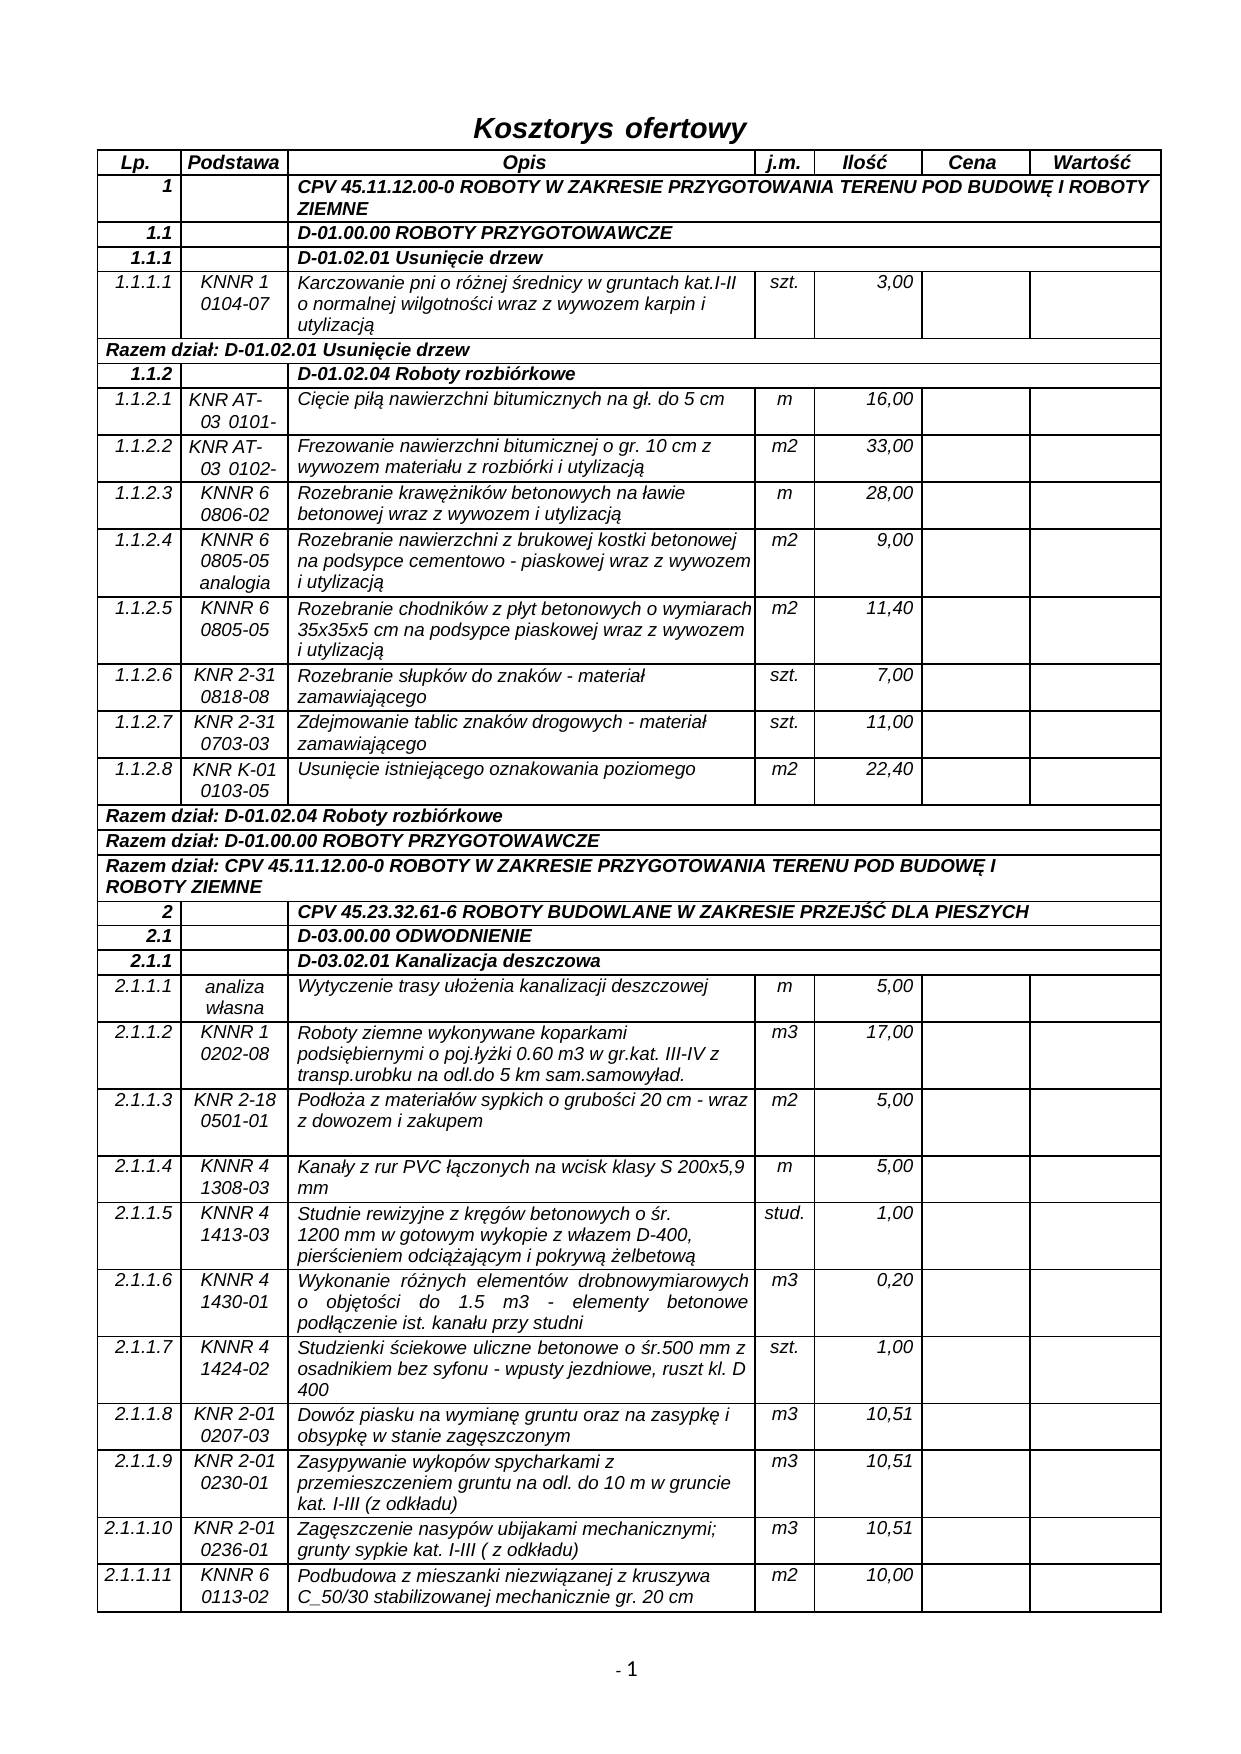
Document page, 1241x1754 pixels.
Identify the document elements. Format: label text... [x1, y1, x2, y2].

table_cell KNR 2-31 0703-03 [182, 712, 287, 757]
table_cell Wytyczenie trasy ułożenia kanalizacji deszczowej [289, 976, 754, 1021]
table_cell [923, 272, 1029, 337]
table_header Ilość [815, 151, 921, 174]
table_cell [1031, 1023, 1160, 1088]
table_cell Cięcie piłą nawierzchni bitumicznych na gł. do 5 cm [289, 389, 754, 434]
table_cell m [756, 1157, 814, 1202]
table_cell [1031, 598, 1160, 663]
table_cell [182, 248, 287, 271]
table_cell 1.1.2.3 [98, 483, 180, 528]
table_header Lp. [98, 151, 180, 174]
table_header j.m. [756, 151, 814, 174]
table_cell [923, 483, 1029, 528]
table_cell [1031, 1337, 1160, 1402]
table_cell stud. [756, 1203, 814, 1268]
table_cell m2 [756, 436, 814, 481]
table_cell 2.1.1.9 [98, 1451, 180, 1516]
table_header Wartość [1031, 151, 1160, 174]
table_cell m2 [756, 530, 814, 596]
table_cell KNNR 1 0202-08 [182, 1023, 287, 1088]
table_cell 11,40 [815, 598, 921, 663]
table_cell KNR AT-03 0102-04 [182, 436, 287, 481]
table_cell 1.1.2.6 [98, 665, 180, 710]
table_cell 1 [98, 176, 180, 221]
table_cell [182, 176, 287, 221]
table_cell [1031, 1270, 1160, 1336]
table_cell [923, 436, 1029, 481]
table_cell [923, 1090, 1029, 1155]
table_cell 1.1.2.4 [98, 530, 180, 596]
table_header Opis [289, 151, 754, 174]
table_cell 1.1.2.1 [98, 389, 180, 434]
table_cell [182, 926, 287, 949]
table_cell D-03.02.01 Kanalizacja deszczowa [289, 951, 1160, 974]
table_cell [923, 1203, 1029, 1268]
table_cell 2.1.1.3 [98, 1090, 180, 1155]
table_cell KNNR 4 1430-01 [182, 1270, 287, 1336]
table_cell [923, 1023, 1029, 1088]
table_cell [182, 364, 287, 387]
table_cell [923, 530, 1029, 596]
table_cell Studzienki ściekowe uliczne betonowe o śr.500 mm z osadnikiem bez syfonu - wpusty jezdniowe, ruszt kl. D 400 [289, 1337, 754, 1402]
table_cell Razem dział: CPV 45.11.12.00-0 ROBOTY W ZAKRESIE PRZYGOTOWANIA TERENU POD BUDOWĘ I ROBOTY ZIEMNE [98, 856, 1160, 901]
table_cell 1.1.1 [98, 248, 180, 271]
table_cell KNR AT-03 0101-01 [182, 389, 287, 434]
table_cell KNNR 6 0805-05 analogia [182, 530, 287, 596]
table_cell 33,00 [815, 436, 921, 481]
table_cell Rozebranie słupków do znaków - materiał zamawiającego [289, 665, 754, 710]
table_cell 2.1.1.6 [98, 1270, 180, 1336]
table_cell [923, 759, 1029, 804]
table_cell [182, 902, 287, 924]
table_cell 22,40 [815, 759, 921, 804]
table_cell Karczowanie pni o różnej średnicy w gruntach kat.I-II o normalnej wilgotności wraz z wywozem karpin i utylizacją [289, 272, 754, 337]
table_cell Zdejmowanie tablic znaków drogowych - materiał zamawiającego [289, 712, 754, 757]
table_cell [923, 665, 1029, 710]
table_cell m2 [756, 1090, 814, 1155]
table_cell Roboty ziemne wykonywane koparkami podsiębiernymi o poj.łyżki 0.60 m3 w gr.kat. III-IV z transp.urobku na odl.do 5 km sam.samowyład. [289, 1023, 754, 1088]
table_header Podstawa [182, 151, 287, 174]
table_cell m [756, 389, 814, 434]
table_cell [1031, 759, 1160, 804]
table_cell 10,51 [815, 1404, 921, 1449]
table_cell 2 [98, 902, 180, 924]
table_cell [923, 1451, 1029, 1516]
table_cell [923, 712, 1029, 757]
table_cell 2.1.1.4 [98, 1157, 180, 1202]
table_cell 1.1.2 [98, 364, 180, 387]
table_cell Kanały z rur PVC łączonych na wcisk klasy S 200x5,9 mm [289, 1157, 754, 1202]
table_cell m [756, 976, 814, 1021]
table_cell 2.1.1.11 [98, 1565, 180, 1611]
table_cell [1031, 389, 1160, 434]
table_cell 2.1.1.2 [98, 1023, 180, 1088]
table_cell [1031, 483, 1160, 528]
table_cell [182, 951, 287, 974]
table_cell Wykonanie różnych elementów drobnowymiarowych o objętości do 1.5 m3 - elementy betonowe podłączenie ist. kanału przy studni [289, 1270, 754, 1336]
table_cell KNNR 6 0806-02 [182, 483, 287, 528]
table_cell szt. [756, 712, 814, 757]
table_cell m2 [756, 1565, 814, 1611]
table_cell KNNR 4 1413-03 [182, 1203, 287, 1268]
table_cell KNNR 6 0805-05 [182, 598, 287, 663]
table_cell m3 [756, 1518, 814, 1563]
table_cell 16,00 [815, 389, 921, 434]
table_cell [1031, 1518, 1160, 1563]
table_cell Usunięcie istniejącego oznakowania poziomego [289, 759, 754, 804]
table_cell 2.1.1.10 [98, 1518, 180, 1563]
table_cell D-01.02.04 Roboty rozbiórkowe [289, 364, 1160, 387]
table_cell szt. [756, 665, 814, 710]
table_cell Razem dział: D-01.02.04 Roboty rozbiórkowe [98, 806, 1160, 829]
table_cell 1.1.1.1 [98, 272, 180, 337]
table_cell Rozebranie krawężników betonowych na ławie betonowej wraz z wywozem i utylizacją [289, 483, 754, 528]
table_cell KNR 2-18 0501-01 [182, 1090, 287, 1155]
table_cell KNNR 4 1424-02 [182, 1337, 287, 1402]
table_cell KNR 2-31 0818-08 [182, 665, 287, 710]
table_cell [923, 1337, 1029, 1402]
table_cell Zasypywanie wykopów spycharkami z przemieszczeniem gruntu na odl. do 10 m w gruncie kat. I-III (z odkładu) [289, 1451, 754, 1516]
table_cell KNNR 4 1308-03 [182, 1157, 287, 1202]
table_cell szt. [756, 272, 814, 337]
table_cell [923, 1565, 1029, 1611]
table_cell [1031, 1090, 1160, 1155]
table_cell KNR 2-01 0236-01 [182, 1518, 287, 1563]
table_cell 9,00 [815, 530, 921, 596]
table_cell D-01.02.01 Usunięcie drzew [289, 248, 1160, 271]
table_cell Razem dział: D-01.00.00 ROBOTY PRZYGOTOWAWCZE [98, 831, 1160, 854]
table_cell Dowóz piasku na wymianę gruntu oraz na zasypkę i obsypkę w stanie zagęszczonym [289, 1404, 754, 1449]
table_cell Rozebranie chodników z płyt betonowych o wymiarach 35x35x5 cm na podsypce piaskowej wraz z wywozem i utylizacją [289, 598, 754, 663]
table_cell m [756, 483, 814, 528]
table_cell 1.1.2.5 [98, 598, 180, 663]
table_cell KNNR 6 0113-02 [182, 1565, 287, 1611]
table_cell [1031, 1203, 1160, 1268]
table_cell m3 [756, 1023, 814, 1088]
table_cell [1031, 1404, 1160, 1449]
table_cell KNR 2-01 0207-03 [182, 1404, 287, 1449]
table_cell D-03.00.00 ODWODNIENIE [289, 926, 1160, 949]
table_cell 11,00 [815, 712, 921, 757]
table_cell [923, 598, 1029, 663]
table_cell 1.1.2.7 [98, 712, 180, 757]
table_cell [923, 1404, 1029, 1449]
table_cell 2.1.1.5 [98, 1203, 180, 1268]
table_cell 1.1.2.2 [98, 436, 180, 481]
table_cell 5,00 [815, 1090, 921, 1155]
table_cell Podbudowa z mieszanki niezwiązanej z kruszywa C_50/30 stabilizowanej mechanicznie gr. 20 cm [289, 1565, 754, 1611]
table_cell 5,00 [815, 1157, 921, 1202]
table_cell 2.1.1.8 [98, 1404, 180, 1449]
table_cell m3 [756, 1404, 814, 1449]
table_cell [923, 1518, 1029, 1563]
table_cell [1031, 976, 1160, 1021]
table_cell 5,00 [815, 976, 921, 1021]
table_cell CPV 45.11.12.00-0 ROBOTY W ZAKRESIE PRZYGOTOWANIA TERENU POD BUDOWĘ I ROBOTY ZIEMNE [289, 176, 1160, 221]
table_cell D-01.00.00 ROBOTY PRZYGOTOWAWCZE [289, 223, 1160, 246]
table_cell KNNR 1 0104-07 [182, 272, 287, 337]
table_cell 1,00 [815, 1203, 921, 1268]
table_cell 2.1 [98, 926, 180, 949]
table_cell Frezowanie nawierzchni bitumicznej o gr. 10 cm z wywozem materiału z rozbiórki i utylizacją [289, 436, 754, 481]
table_cell Rozebranie nawierzchni z brukowej kostki betonowej na podsypce cementowo - piaskowej wraz z wywozem i utylizacją [289, 530, 754, 596]
table_cell [1031, 272, 1160, 337]
table_cell Studnie rewizyjne z kręgów betonowych o śr. 1200 mm w gotowym wykopie z włazem D-400, pierścieniem odciążającym i pokrywą żelbetową [289, 1203, 754, 1268]
table_cell [1031, 712, 1160, 757]
table_cell 10,51 [815, 1451, 921, 1516]
table_cell 10,00 [815, 1565, 921, 1611]
table_cell [1031, 530, 1160, 596]
table_cell 17,00 [815, 1023, 921, 1088]
table_cell [923, 389, 1029, 434]
table_cell [1031, 1451, 1160, 1516]
table_cell KNR 2-01 0230-01 [182, 1451, 287, 1516]
table_cell [1031, 1157, 1160, 1202]
table_cell 2.1.1 [98, 951, 180, 974]
table_cell [1031, 1565, 1160, 1611]
table_cell m3 [756, 1270, 814, 1336]
table_cell 28,00 [815, 483, 921, 528]
table_cell 3,00 [815, 272, 921, 337]
table_cell 10,51 [815, 1518, 921, 1563]
table_cell Razem dział: D-01.02.01 Usunięcie drzew [98, 339, 1160, 362]
table_cell Zagęszczenie nasypów ubijakami mechanicznymi; grunty sypkie kat. I-III ( z odkładu) [289, 1518, 754, 1563]
table_cell 7,00 [815, 665, 921, 710]
table_cell CPV 45.23.32.61-6 ROBOTY BUDOWLANE W ZAKRESIE PRZEJŚĆ DLA PIESZYCH [289, 902, 1160, 924]
table_cell [923, 1157, 1029, 1202]
table_cell szt. [756, 1337, 814, 1402]
table_cell KNR K-01 0103-05 [182, 759, 287, 804]
table_cell m3 [756, 1451, 814, 1516]
table_cell 2.1.1.1 [98, 976, 180, 1021]
table_cell [182, 223, 287, 246]
table_cell [923, 1270, 1029, 1336]
table_cell 1,00 [815, 1337, 921, 1402]
table_cell m2 [756, 598, 814, 663]
table_cell [1031, 436, 1160, 481]
table_cell [1031, 665, 1160, 710]
table_cell m2 [756, 759, 814, 804]
table_cell analiza własna [182, 976, 287, 1021]
table_cell [923, 976, 1029, 1021]
table_header Cena [923, 151, 1029, 174]
table_cell Podłoża z materiałów sypkich o grubości 20 cm - wraz z dowozem i zakupem [289, 1090, 754, 1155]
table_cell 1.1 [98, 223, 180, 246]
table_cell 2.1.1.7 [98, 1337, 180, 1402]
table_cell 1.1.2.8 [98, 759, 180, 804]
table_cell 0,20 [815, 1270, 921, 1336]
